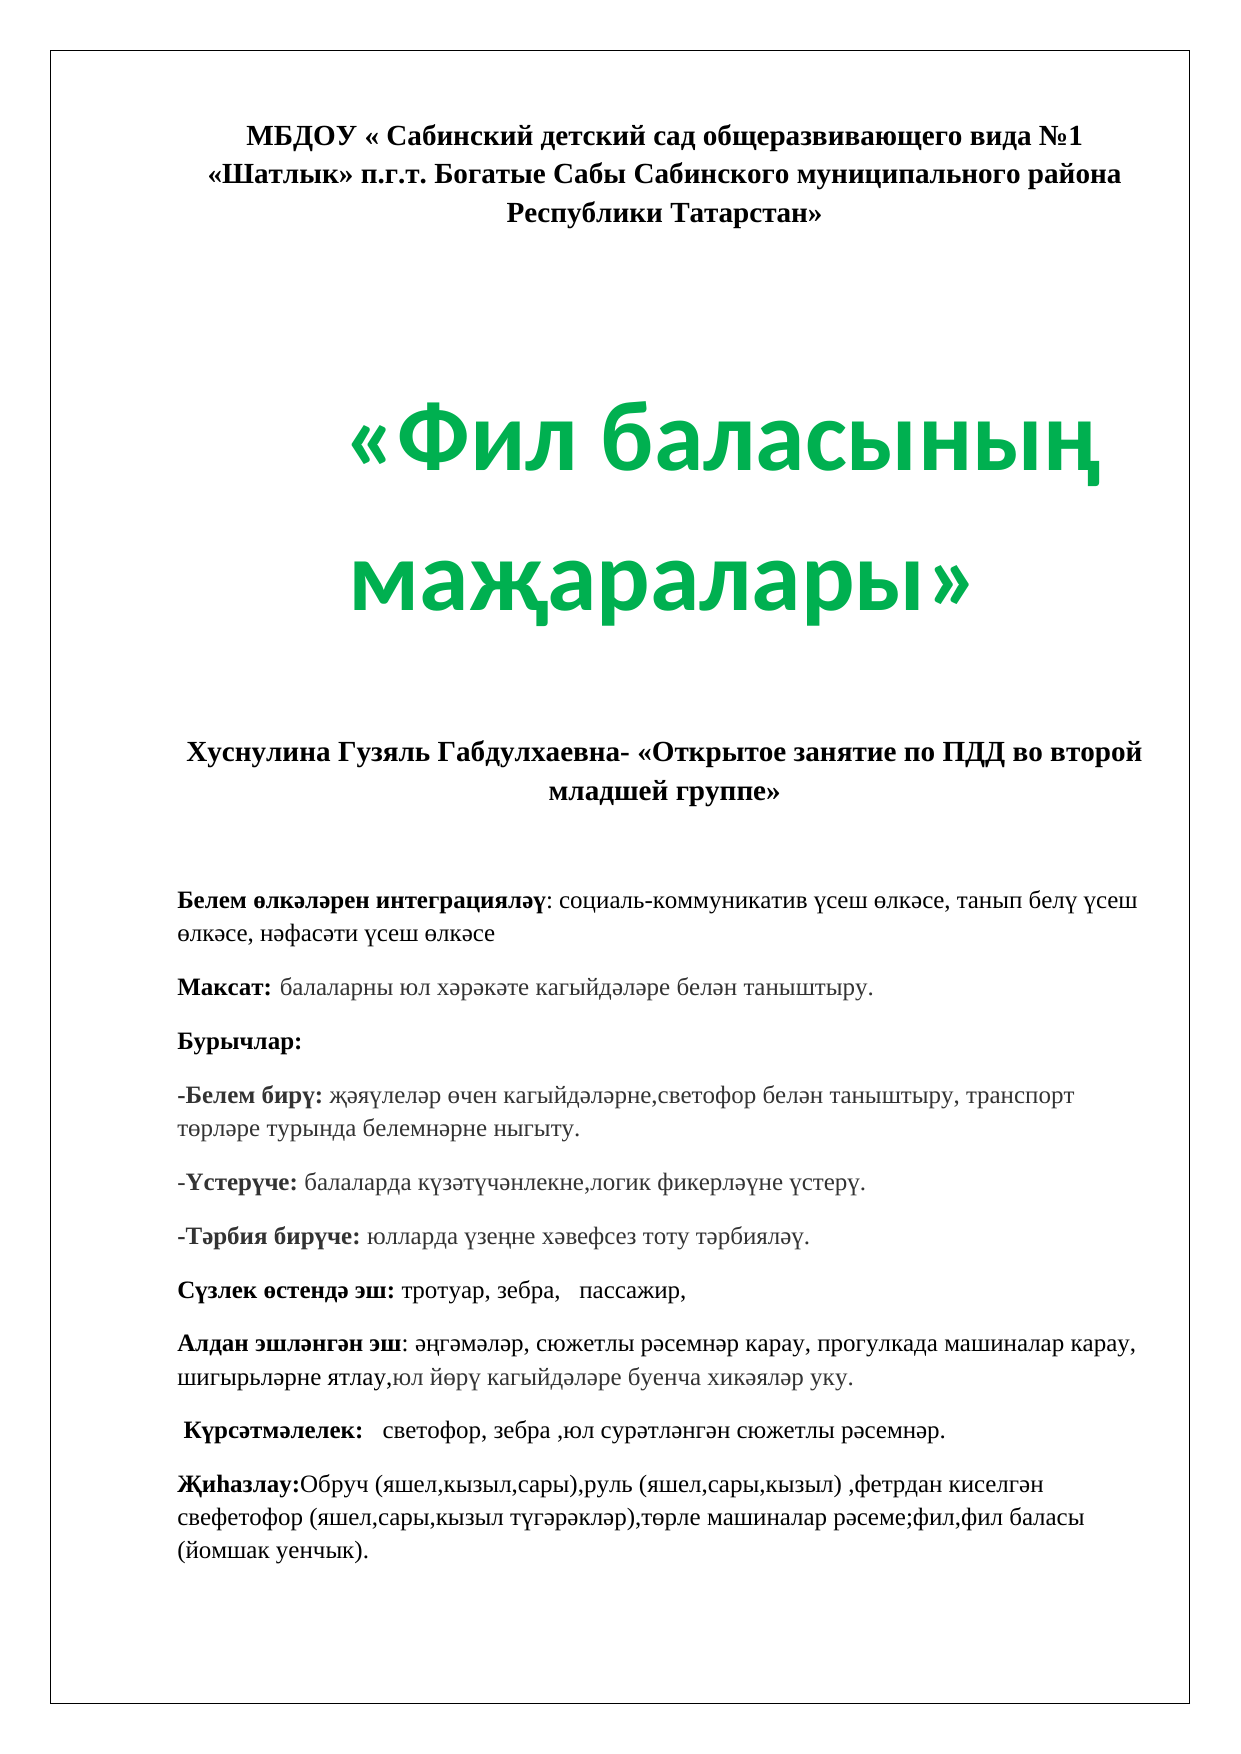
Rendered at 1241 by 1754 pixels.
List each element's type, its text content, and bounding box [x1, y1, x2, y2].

text Җиhазлау:Обруч (яшел,кызыл,сары),руль (яшел,сары,кызыл) ,фетрдан киселгән свефетофор (яшел,сары,кызыл түгәрәкләр),төрле машиналар рәсеме;фил,фил баласы (йомшак уенчык). [177, 1469, 1152, 1564]
text МБДОУ « Сабинский детский сад общеразвивающего вида №1 «Шатлык» п.г.т. Богатые Сабы Сабинского муниципального района Республики Татарстан» [177, 118, 1152, 229]
text -Белем бирү: җәяүлеләр өчен кагыйдәләрне,светофор белән таныштыру, транспорт төрләре турында белемнәрне ныгыту. [177, 1080, 1152, 1142]
text Белем өлкәләрен интеграцияләү: социаль-коммуникатив үсеш өлкәсе, танып белү үсеш өлкәсе, нәфасәти үсеш өлкәсе [177, 885, 1152, 947]
text Бурычлар: [177, 1026, 1152, 1055]
text Сүзлек өстендә эш: тротуар, зебра, пассажир, [177, 1275, 1152, 1303]
text Алдан эшләнгән эш: әңгәмәләр, сюжетлы рәсемнәр карау, прогулкада машиналар карау, шигырьләрне ятлау,юл йөрү кагыйдәләре буенча хикәяләр уку. [177, 1328, 1152, 1390]
text -Үстерүче: балаларда күзәтүчәнлекне,логик фикерләүне үстерү. [177, 1167, 1152, 1196]
text «Фил баласының маҗаралары» [177, 373, 1152, 636]
text Күрсәтмәлелек: светофор, зебра ,юл сурәтләнгән сюжетлы рәсемнәр. [177, 1415, 1152, 1444]
text -Тәрбия бирүче: юлларда үзеңне хәвефсез тоту тәрбияләү. [177, 1221, 1152, 1249]
text Хуснулина Гузяль Габдулхаевна- «Открытое занятие по ПДД во второй младшей группе» [177, 734, 1152, 806]
text Максат: балаларны юл хәрәкәте кагыйдәләре белән таныштыру. [177, 972, 1152, 1001]
